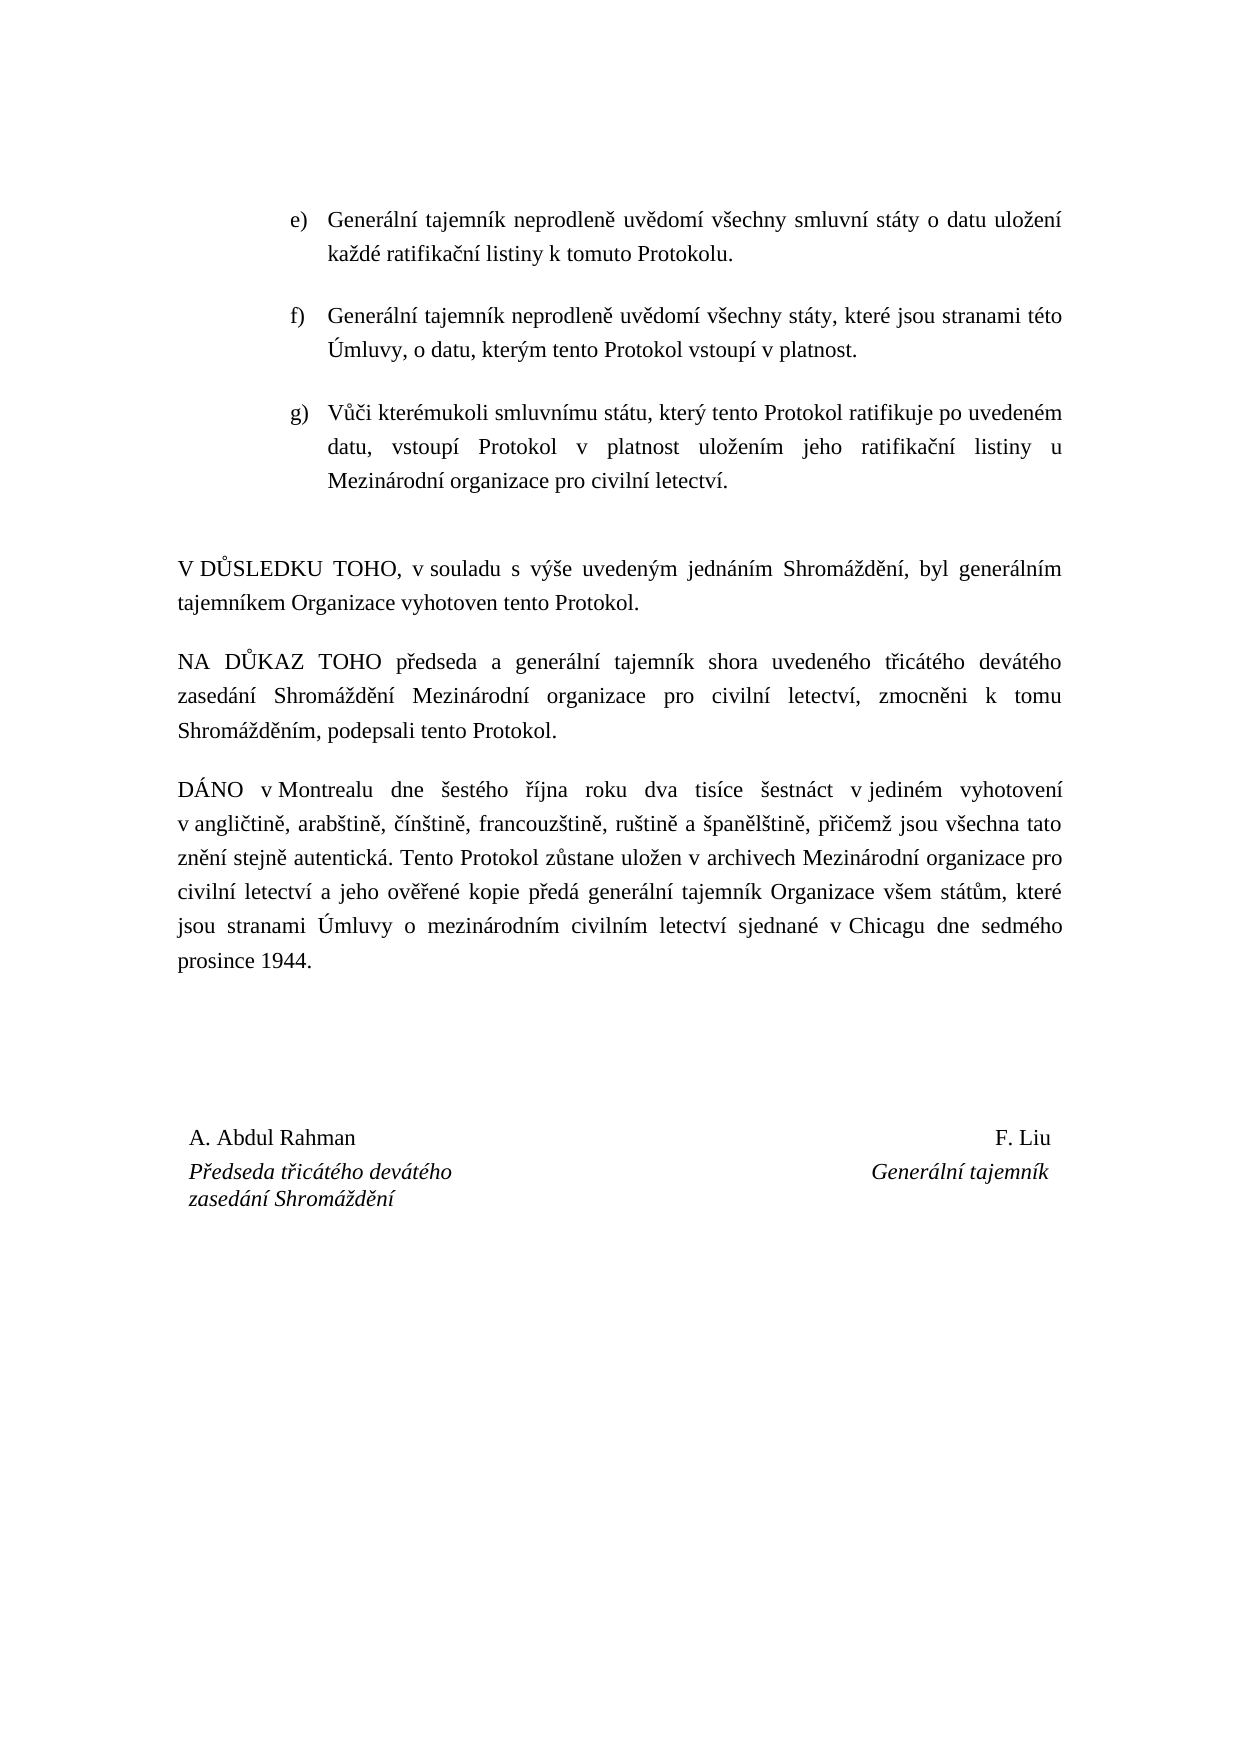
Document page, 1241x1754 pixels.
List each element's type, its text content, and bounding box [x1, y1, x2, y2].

list Vůči kterémukoli smluvnímu státu, který tento Protokol ratifikuje po uvedeném datu, vstoupí Protokol v platnost uložením jeho ratifikační listiny u Mezinárodní organizace pro civilní letectví. [290, 399, 1063, 494]
text NA DŮKAZ TOHO předseda a generální tajemník shora uvedeného třicátého devátého zasedání Shromáždění Mezinárodní organizace pro civilní letectví, zmocněni k tomu Shromážděním, podepsali tento Protokol. [177, 648, 1063, 743]
table_header A. Abdul Rahman Předseda třicátého devátého zasedání Shromáždění [177, 1124, 619, 1211]
list Generální tajemník neprodleně uvědomí všechny státy, které jsou stranami této Úmluvy, o datu, kterým tento Protokol vstoupí v platnost. [290, 302, 1063, 363]
list Generální tajemník neprodleně uvědomí všechny smluvní státy o datu uložení každé ratifikační listiny k tomuto Protokolu. [290, 206, 1063, 266]
text DÁNO v Montrealu dne šestého října roku dva tisíce šestnáct v jediném vyhotovení v angličtině, arabštině, čínštině, francouzštině, ruštině a španělštině, přičemž jsou všechna tato znění stejně autentická. Tento Protokol zůstane uložen v archivech Mezinárodní organizace pro civilní letectví a jeho ověřené kopie předá generální tajemník Organizace všem státům, které jsou stranami Úmluvy o mezinárodním civilním letectví sjednané v Chicagu dne sedmého prosince 1944. [177, 776, 1063, 973]
table_header F. Liu Generální tajemník [620, 1124, 1062, 1211]
text V DŮSLEDKU TOHO, v souladu s výše uvedeným jednáním Shromáždění, byl generálním tajemníkem Organizace vyhotoven tento Protokol. [177, 555, 1063, 616]
